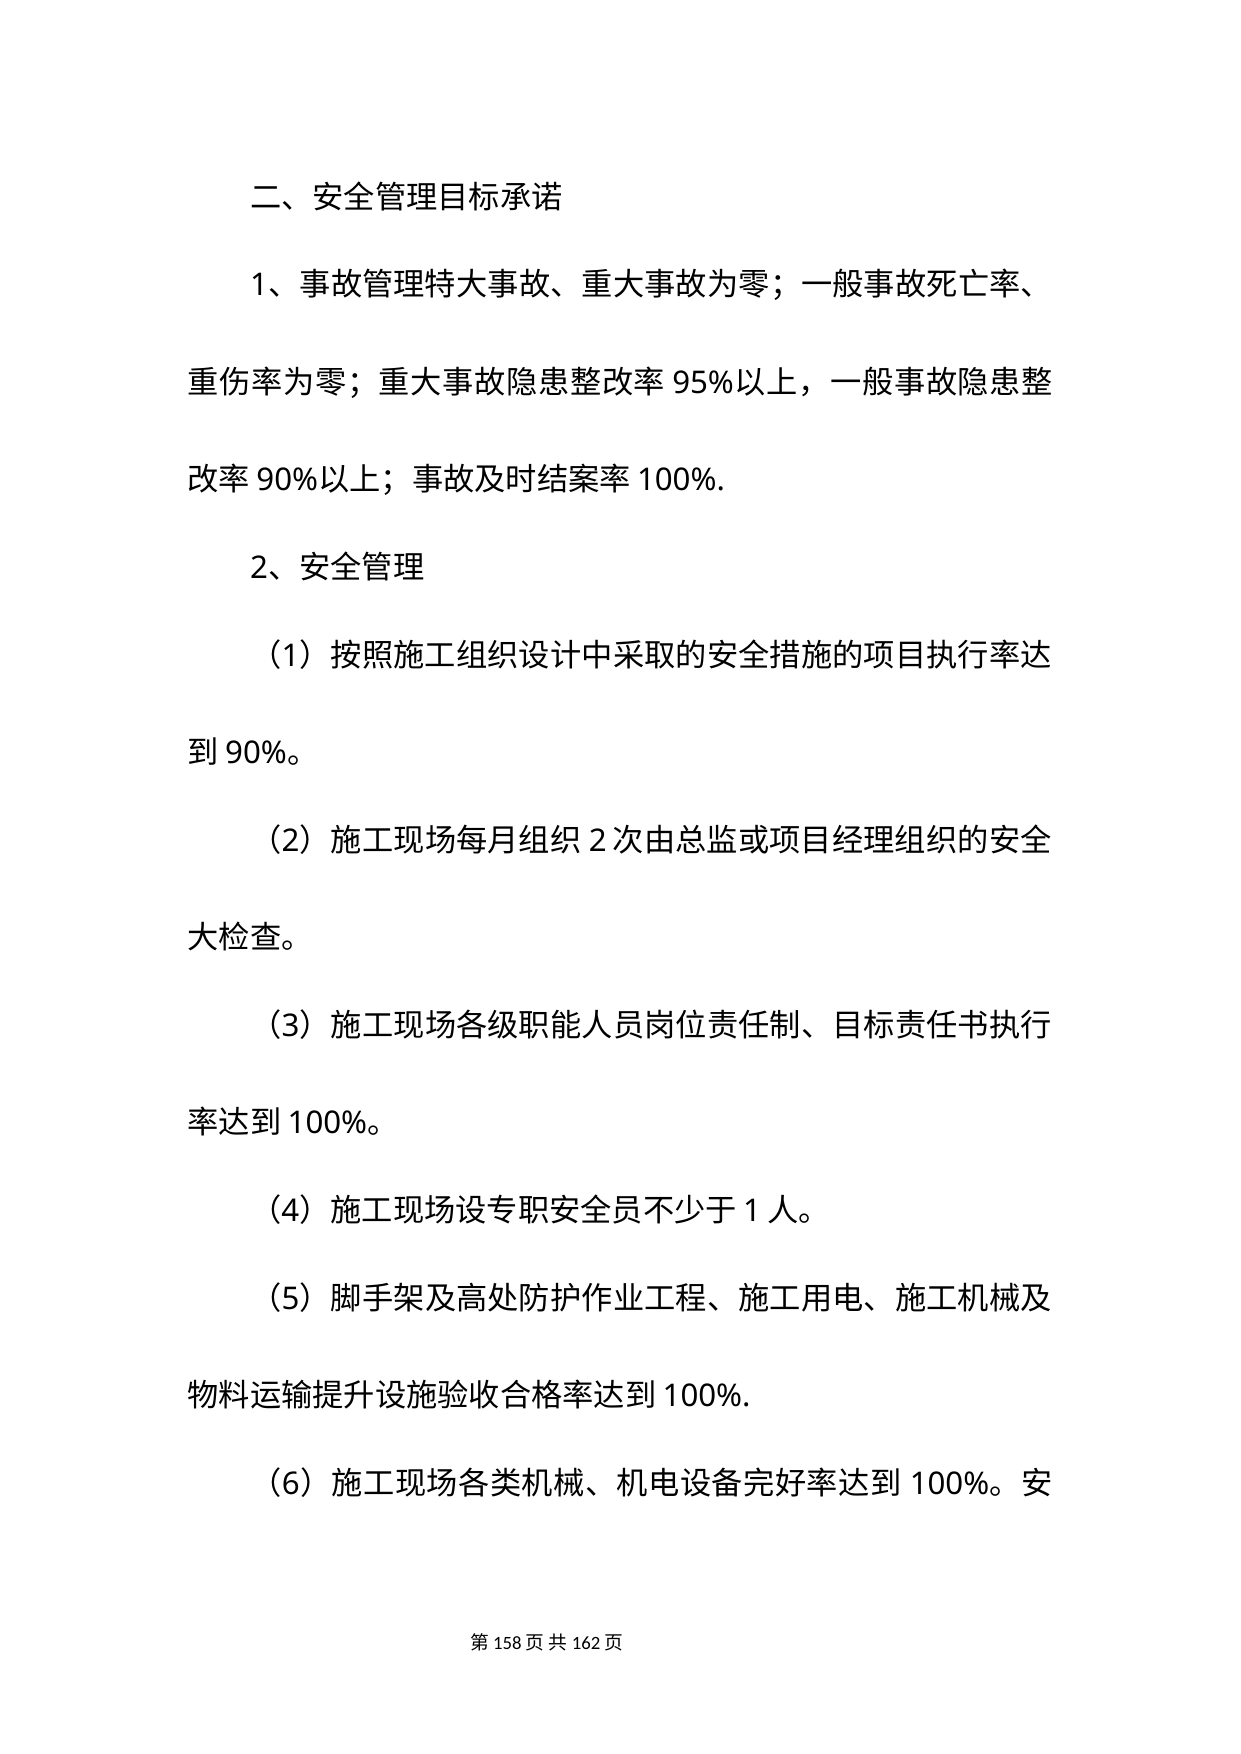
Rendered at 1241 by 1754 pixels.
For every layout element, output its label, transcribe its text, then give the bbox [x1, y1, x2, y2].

text （1）按照施工组织设计中采取的安全措施的项目执行率达到90%。 [187, 620, 1053, 782]
text 2、安全管理 [187, 532, 1053, 597]
text （2）施工现场每月组织2次由总监或项目经理组织的安全大检查。 [187, 805, 1053, 968]
text 1、事故管理特大事故、重大事故为零；一般事故死亡率、重伤率为零；重大事故隐患整改率95%以上，一般事故隐患整改率90%以上；事故及时结案率100%. [187, 249, 1053, 509]
text （5）脚手架及高处防护作业工程、施工用电、施工机械及物料运输提升设施验收合格率达到100%. [187, 1263, 1053, 1426]
text （3）施工现场各级职能人员岗位责任制、目标责任书执行率达到100%。 [187, 990, 1053, 1153]
text （4）施工现场设专职安全员不少于1人。 [187, 1176, 1053, 1241]
text 二、安全管理目标承诺 [187, 162, 1053, 227]
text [187, 1448, 1053, 1513]
